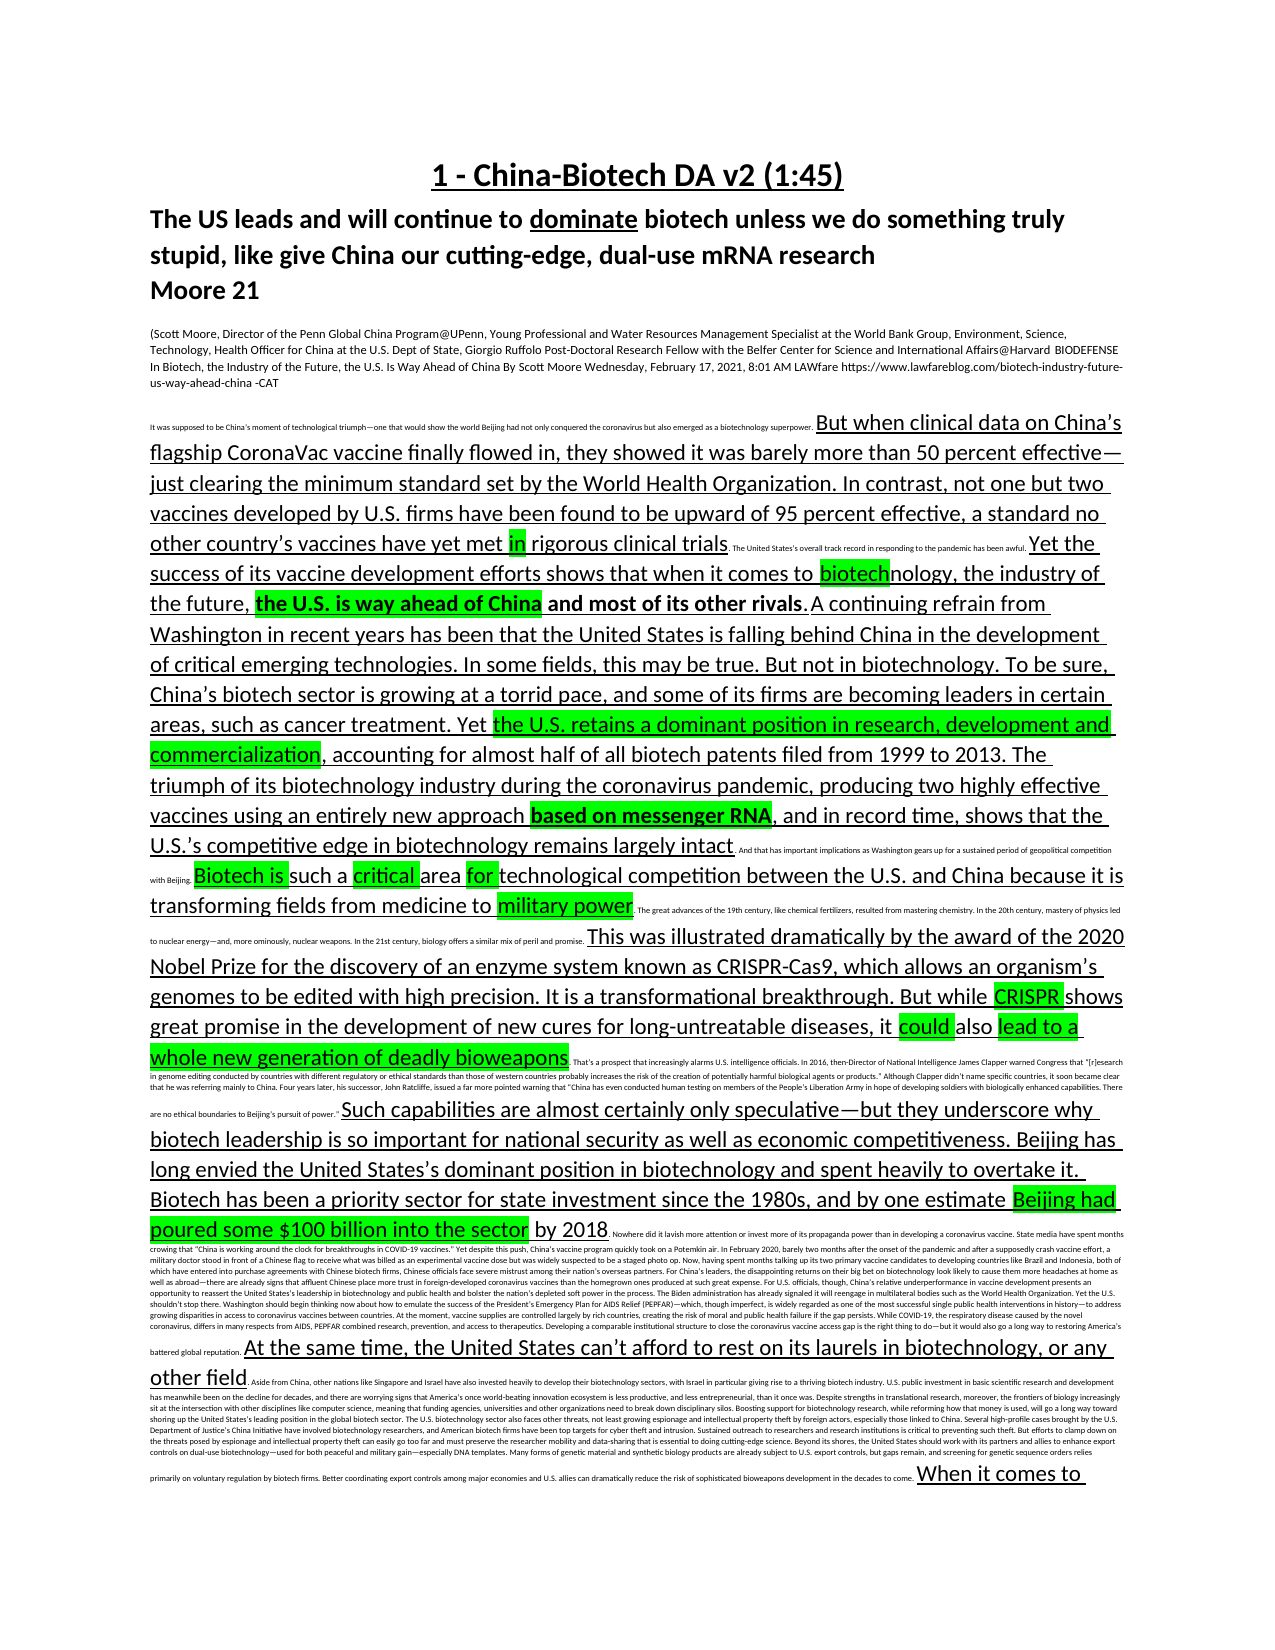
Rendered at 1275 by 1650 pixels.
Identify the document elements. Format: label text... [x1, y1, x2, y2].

text Moore 21 [150, 273, 1125, 307]
subtitle The US leads and will continue to dominate biotech unless we do something truly stupid, like give China our cutting-edge, dual-use mRNA research [150, 202, 1125, 271]
subtitle 1 - China-Biotech DA v2 (1:45) [150, 154, 1125, 195]
text (Scott Moore, Director of the Penn Global China Program@UPenn, Young Professional and Water Resources Management Specialist at the World Bank Group, Environment, Science, Technology, Health Officer for China at the U.S. Dept of State, Giorgio Ruffolo Post-Doctoral Research Fellow with the Belfer Center for Science and International Affairs@Harvard BIODEFENSE In Biotech, the Industry of the Future, the U.S. Is Way Ahead of China By Scott Moore Wednesday, February 17, 2021, 8:01 AM LAWfare https://www.lawfareblog.com/biotech-industry-future-us-way-ahead-china -CAT [150, 326, 1125, 391]
